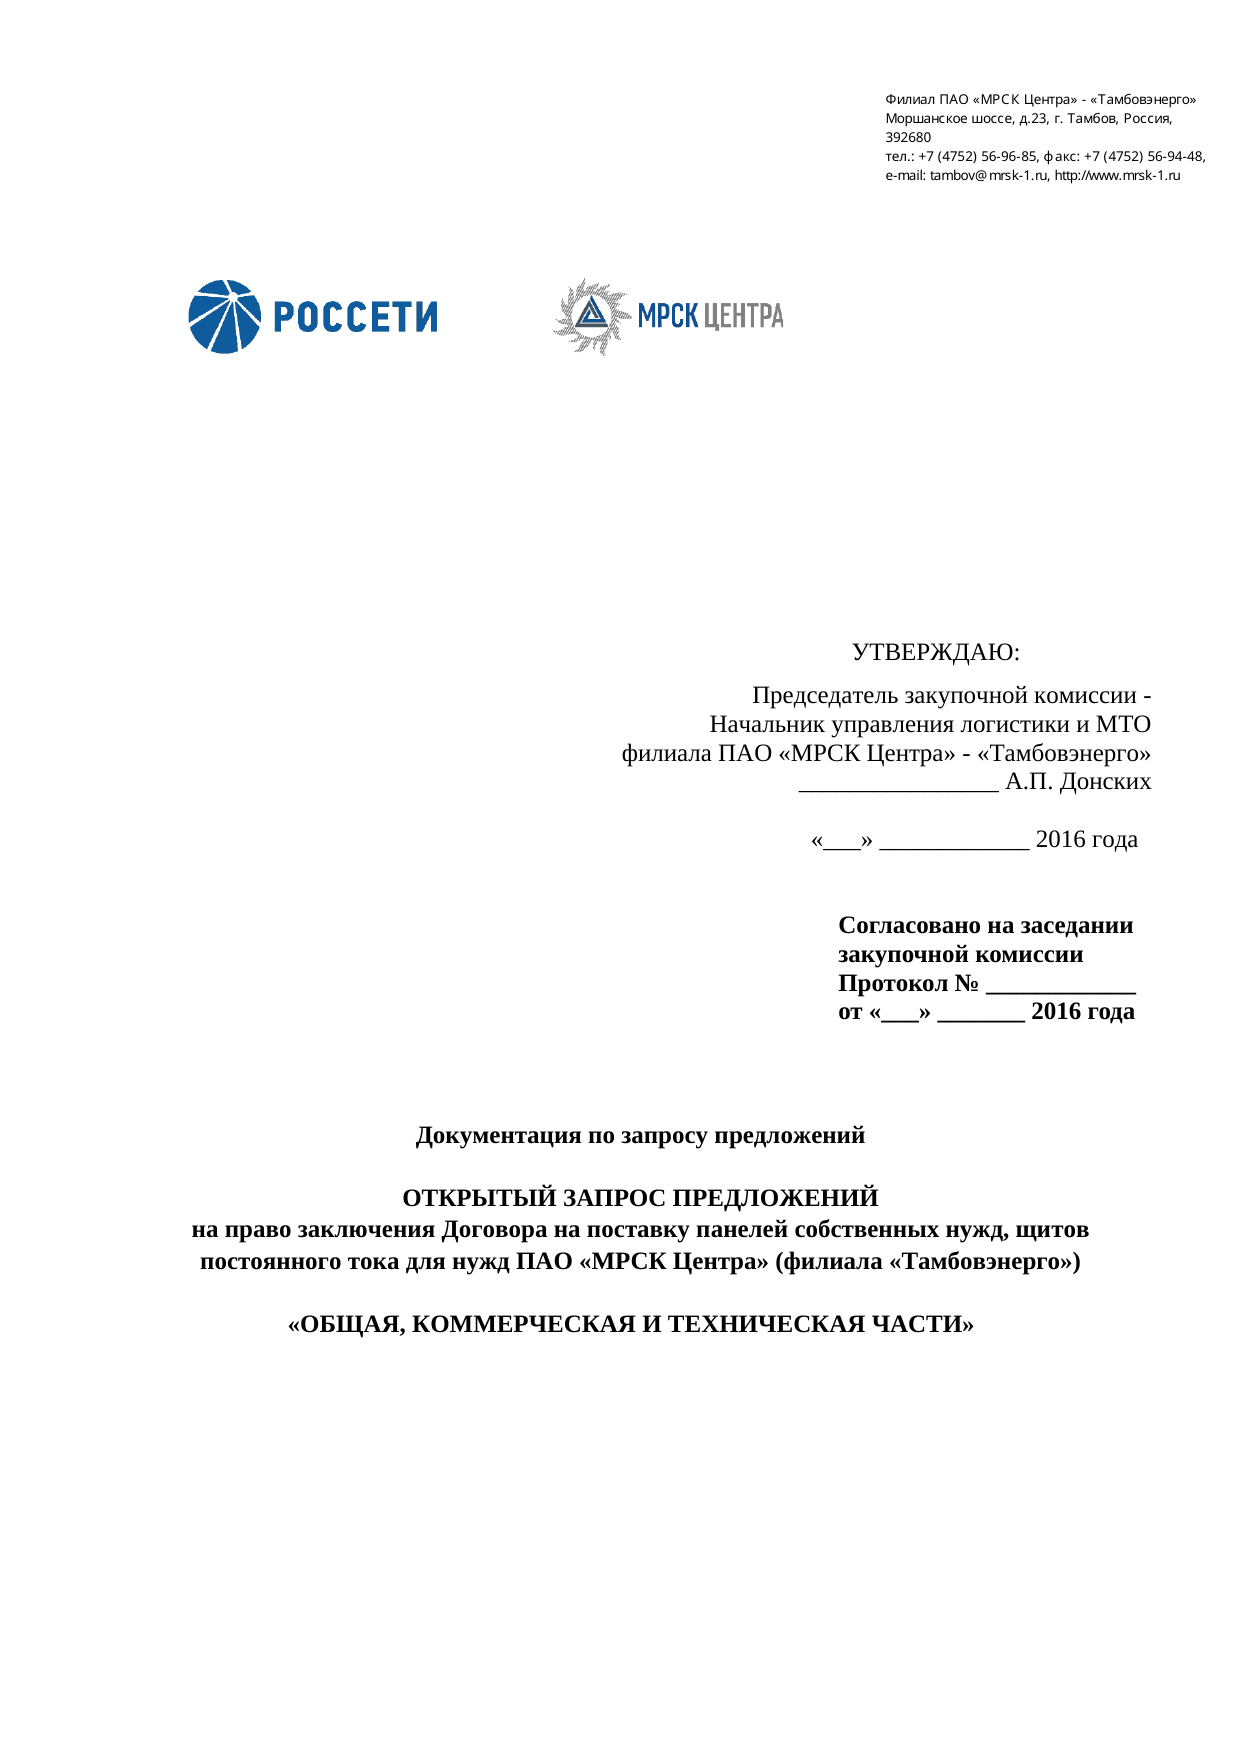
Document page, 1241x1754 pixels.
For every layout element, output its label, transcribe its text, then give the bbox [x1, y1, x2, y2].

text «ОБЩАЯ, КОММЕРЧЕСКАЯ и техническая ЧАСТИ» [73, 1309, 1183, 1338]
text «___» ____________ 2016 года [129, 824, 1152, 853]
text Начальник управления логистики и МТО [129, 709, 1152, 738]
text Председатель закупочной комиссии - [129, 680, 1152, 709]
text ОТКРЫТЫЙ ЗАПРОС ПРЕДЛОЖЕНИЙ [129, 1183, 1152, 1212]
text на право заключения Договора на поставку панелей собственных нужд, щитов постоянного тока для нужд ПАО «МРСК Центра» (филиала «Тамбовэнерго») [129, 1214, 1152, 1275]
text ________________ А.П. Донских [129, 766, 1152, 795]
text закупочной комиссии [838, 939, 1152, 968]
text от «___» _______ 2016 года [838, 996, 1152, 1025]
text Согласовано на заседании [838, 910, 1152, 939]
text Протокол № ____________ [838, 968, 1152, 996]
text филиала ПАО «МРСК Центра» - «Тамбовэнерго» [129, 738, 1152, 766]
picture [188, 278, 784, 356]
text УТВЕРЖДАЮ: [720, 637, 1152, 666]
text Документация по запросу предложений [129, 1120, 1152, 1148]
